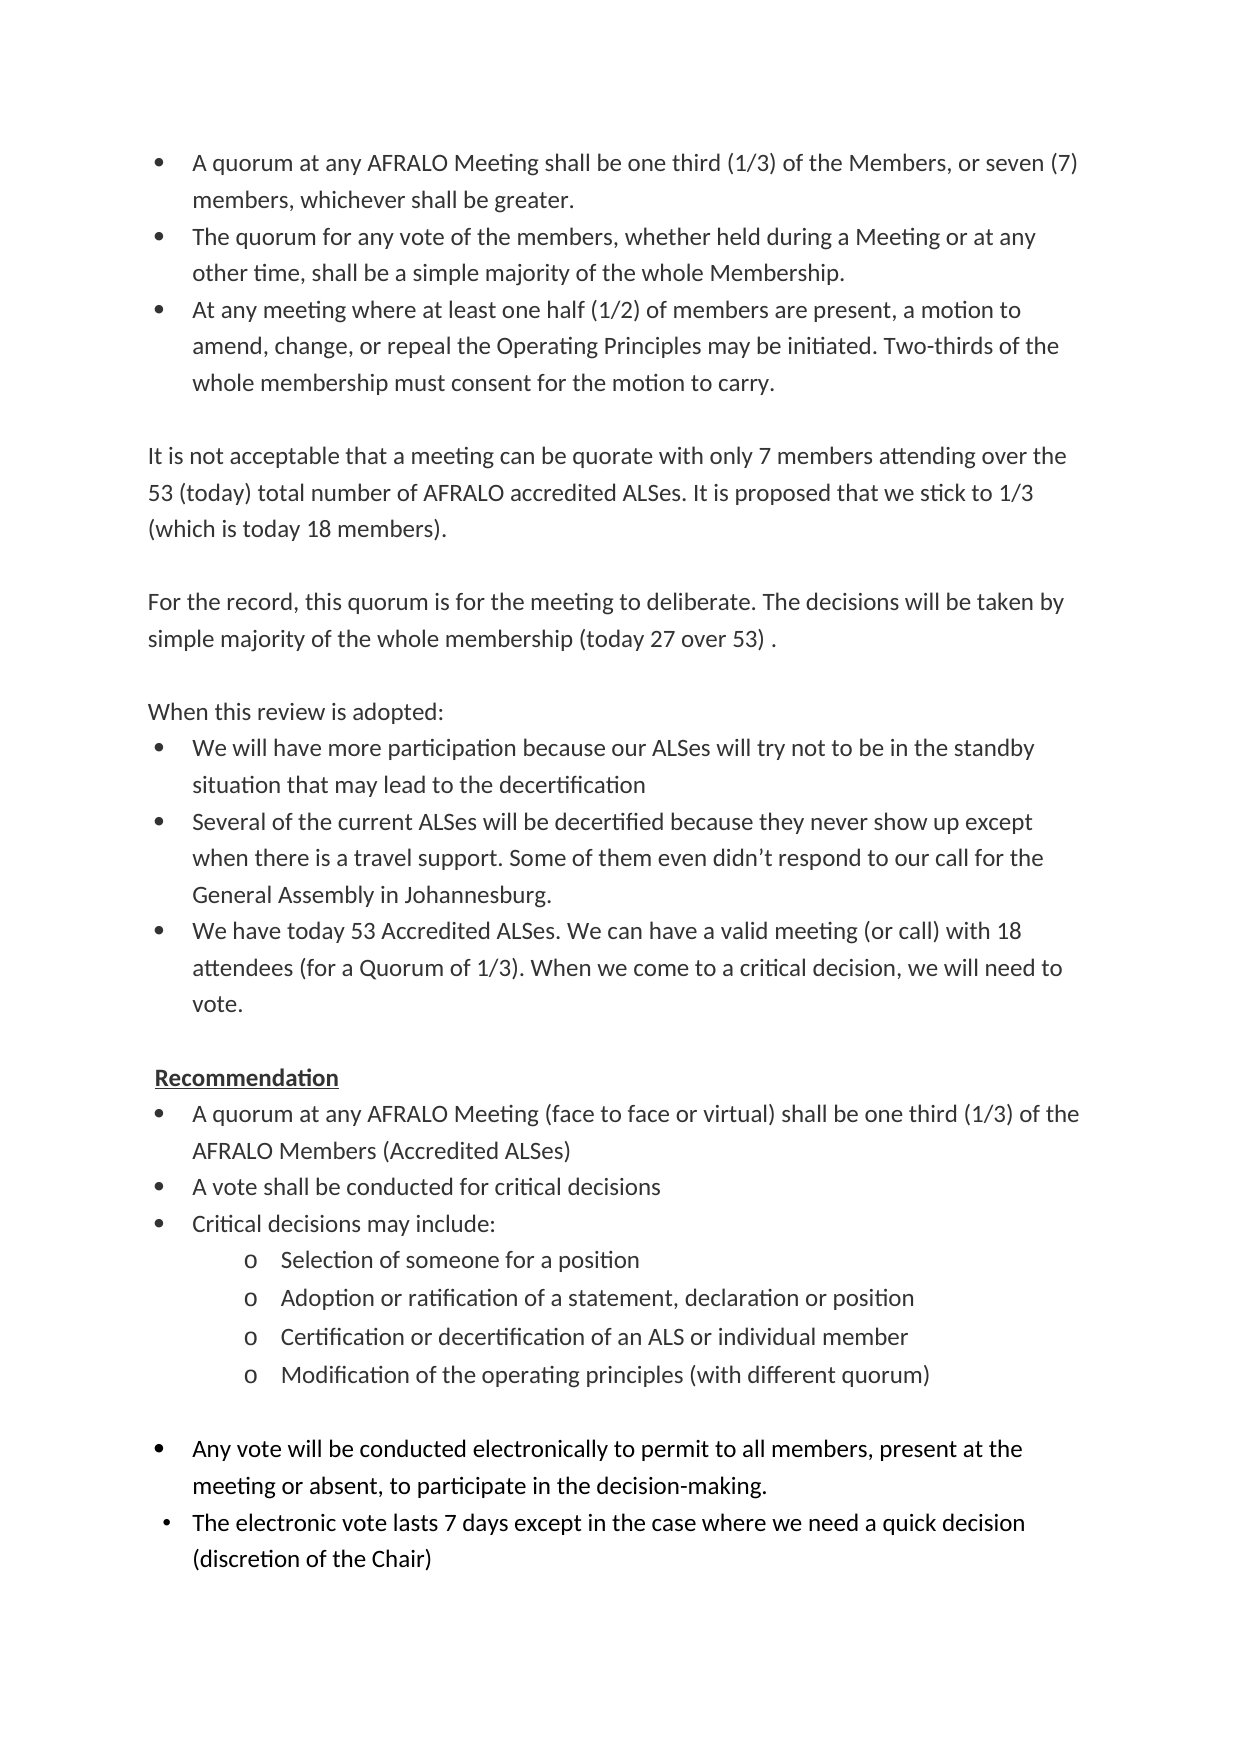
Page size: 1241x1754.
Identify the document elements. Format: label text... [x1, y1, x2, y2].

text Recommendation [154, 1062, 1093, 1092]
list The quorum for any vote of the members, whether held during a Meeting or at any other time, shall be a simple majority of the whole Membership. [154, 221, 1093, 288]
list We will have more participation because our ALSes will try not to be in the standby situation that may lead to the decertification [154, 733, 1093, 800]
list Adoption or ratification of a statement, declaration or position [243, 1283, 1093, 1314]
list A vote shall be conducted for critical decisions [154, 1171, 1093, 1202]
text It is not acceptable that a meeting can be quorate with only 7 members attending over the 53 (today) total number of AFRALO accredited ALSes. It is proposed that we stick to 1/3 (which is today 18 members). [148, 440, 1093, 544]
list The electronic vote lasts 7 days except in the case where we need a quick decision (discretion of the Chair) [162, 1507, 1093, 1574]
text For the record, this quorum is for the meeting to deliberate. The decisions will be taken by simple majority of the whole membership (today 27 over 53) . [148, 586, 1093, 653]
list Any vote will be conducted electronically to permit to all members, present at the meeting or absent, to participate in the decision-making. [154, 1433, 1093, 1501]
list A quorum at any AFRALO Meeting shall be one third (1/3) of the Members, or seven (7) members, whichever shall be greater. [154, 148, 1093, 215]
list We have today 53 Accredited ALSes. We can have a valid meeting (or call) with 18 attendees (for a Quorum of 1/3). When we come to a critical decision, we will need to vote. [154, 915, 1093, 1019]
list A quorum at any AFRALO Meeting (face to face or virtual) shall be one third (1/3) of the AFRALO Members (Accredited ALSes) [154, 1098, 1093, 1165]
list Critical decisions may include: [154, 1208, 1093, 1238]
list Certification or decertification of an ALS or individual member [243, 1321, 1093, 1352]
list At any meeting where at least one half (1/2) of members are present, a motion to amend, change, or repeal the Operating Principles may be initiated. Two-thirds of the whole membership must consent for the motion to carry. [154, 294, 1093, 397]
text When this review is adopted: [148, 696, 1093, 727]
list Modification of the operating principles (with different quorum) [243, 1359, 1093, 1391]
list Several of the current ALSes will be decertified because they never show up except when there is a travel support. Some of them even didn’t respond to our call for the General Assembly in Johannesburg. [154, 806, 1093, 909]
list Selection of someone for a position [243, 1244, 1093, 1276]
